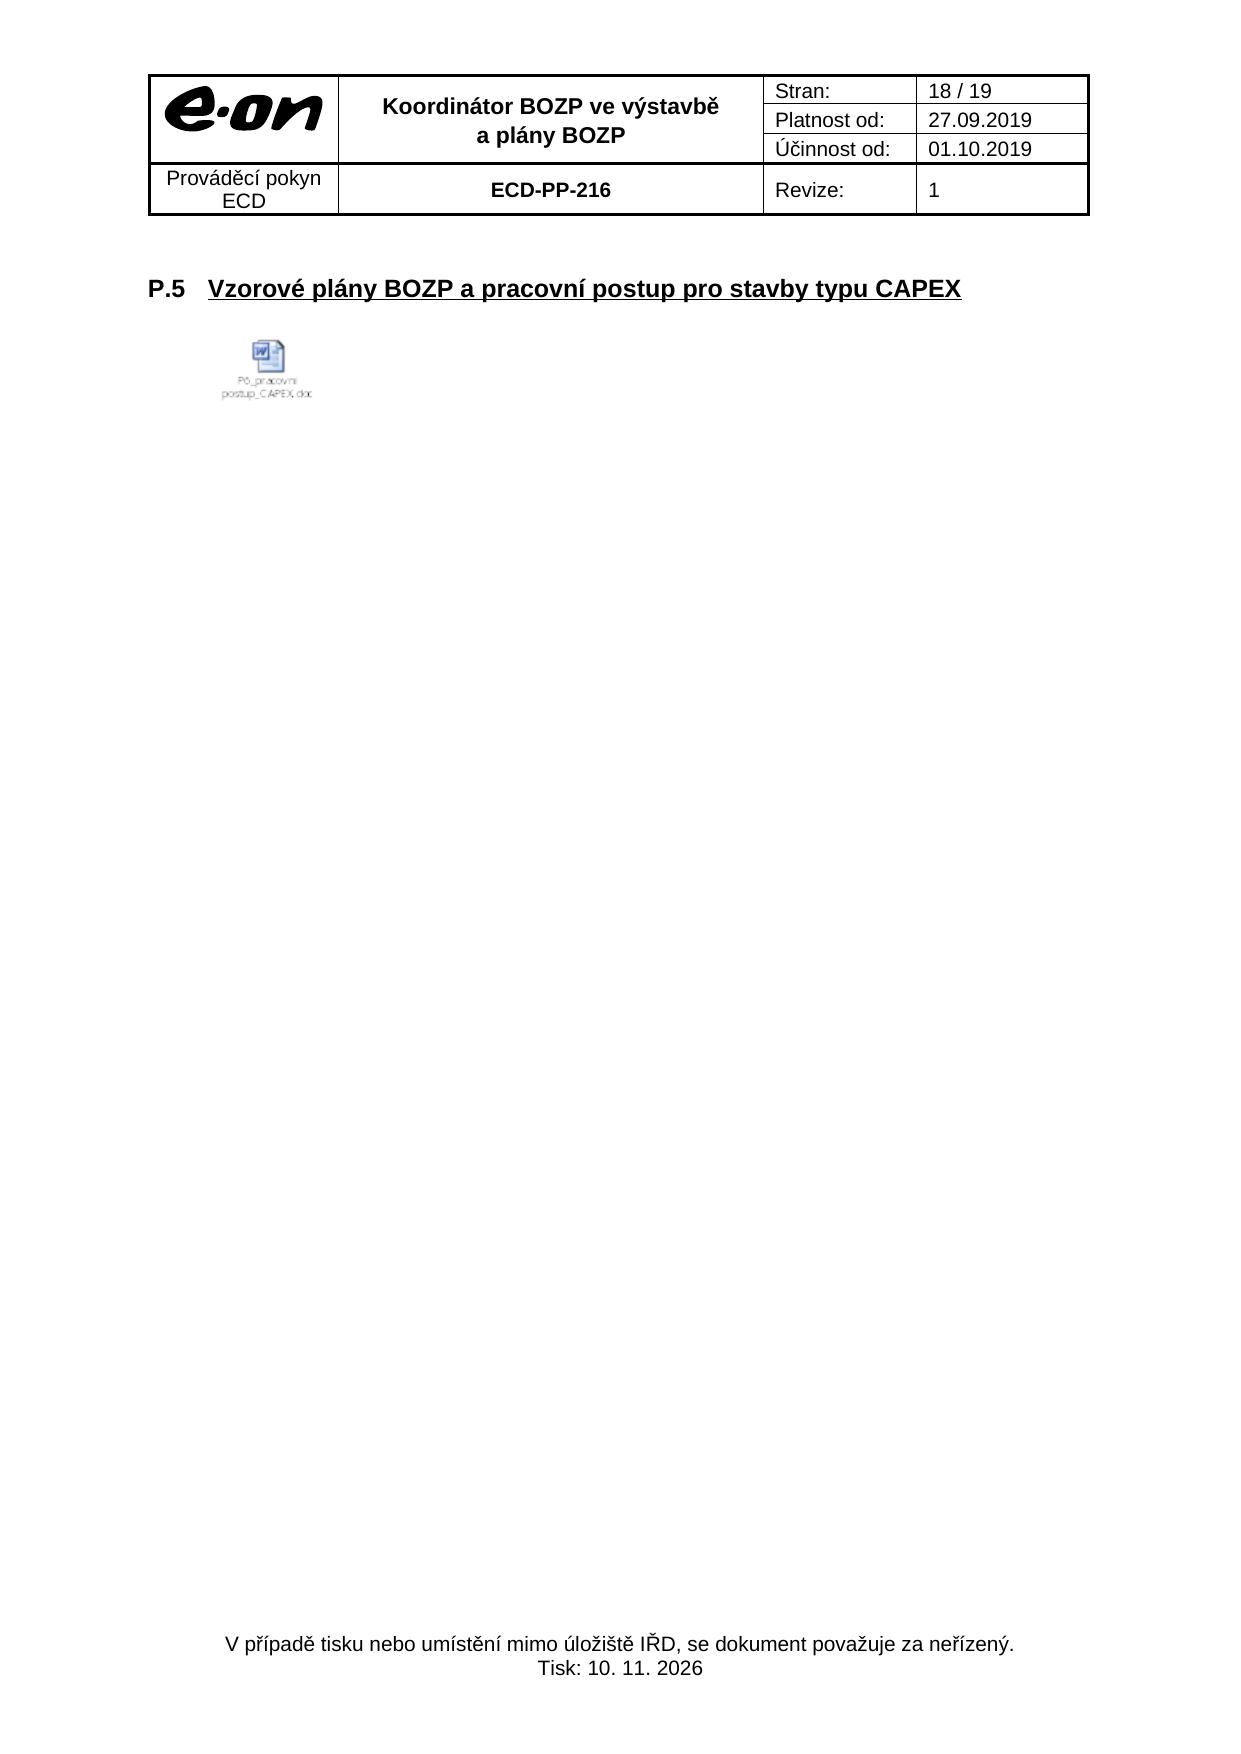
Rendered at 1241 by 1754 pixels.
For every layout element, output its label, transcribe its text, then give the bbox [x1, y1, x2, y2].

text Vzorové plány BOZP a pracovní postup pro stavby typu CAPEX [148, 274, 1092, 302]
